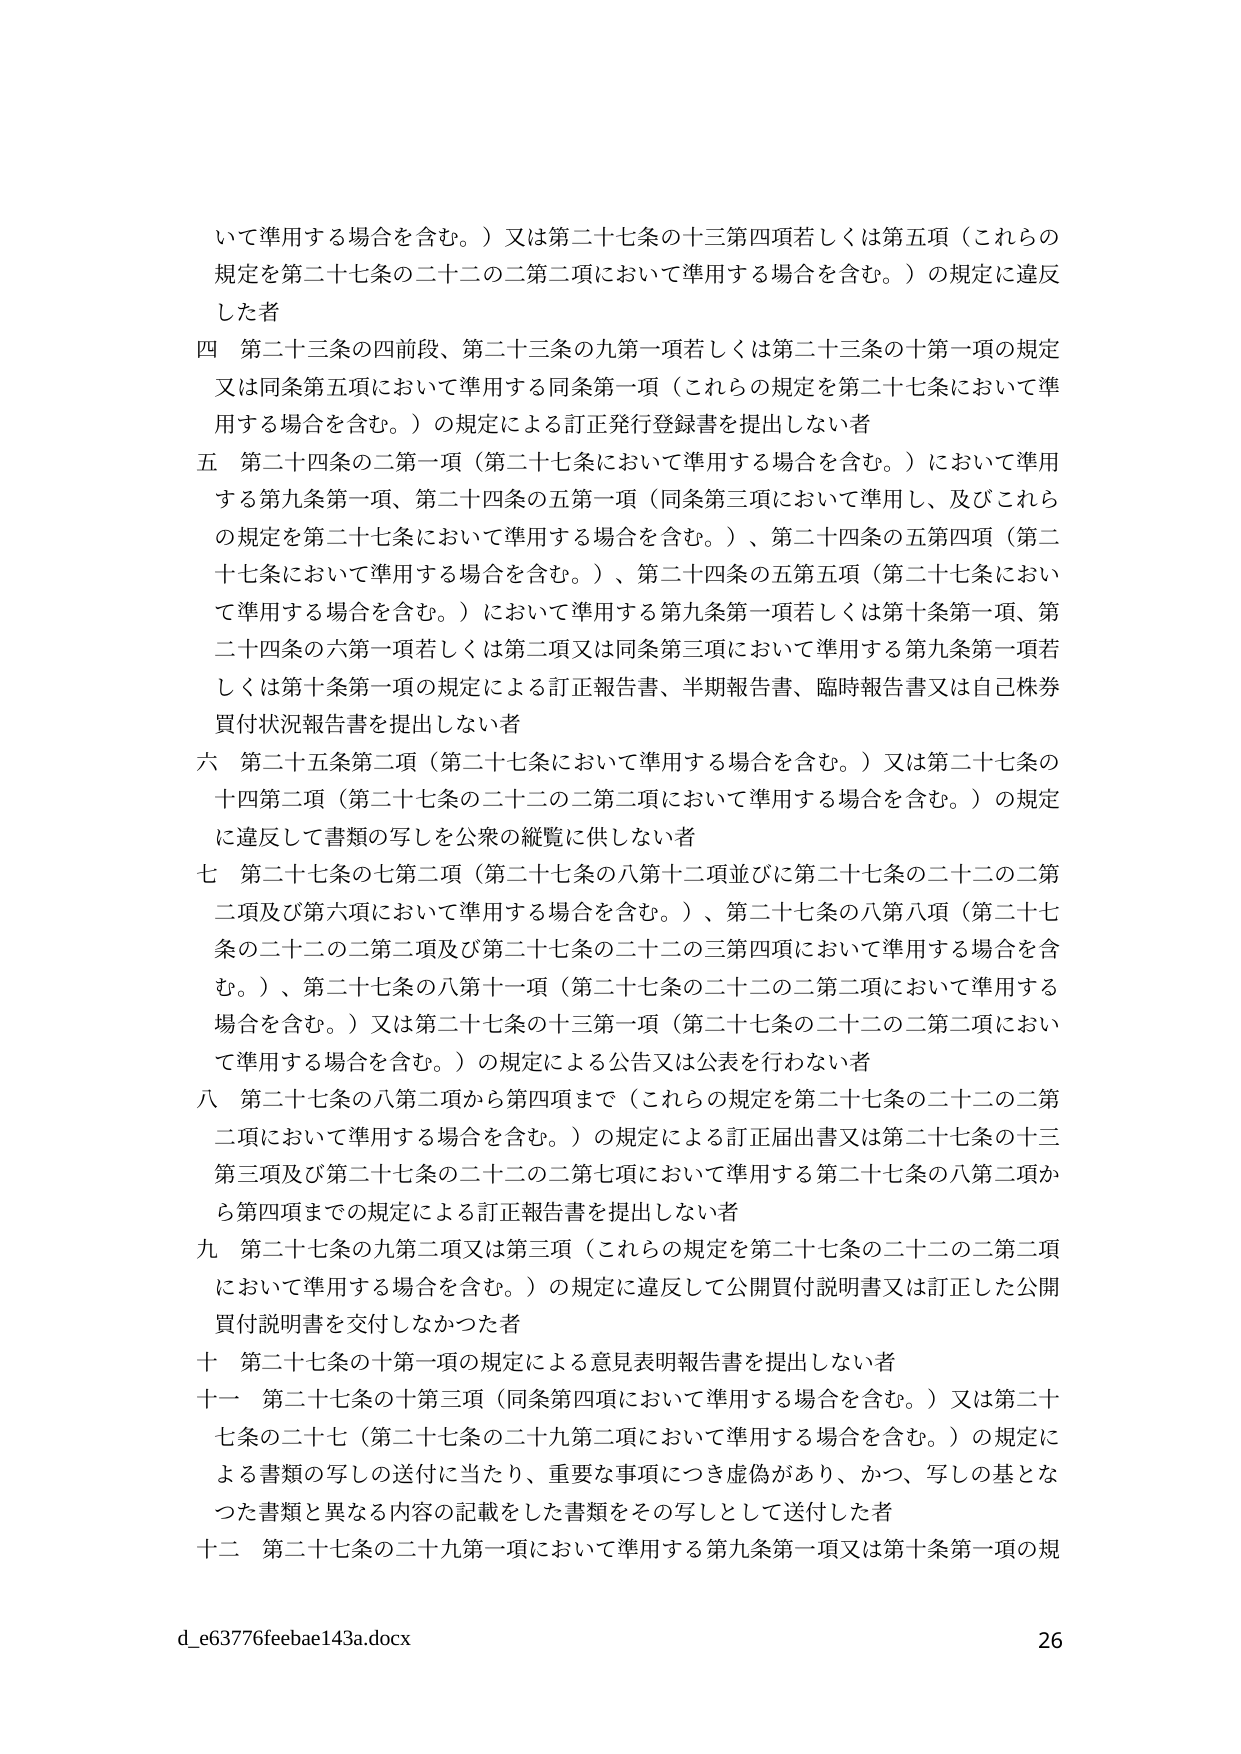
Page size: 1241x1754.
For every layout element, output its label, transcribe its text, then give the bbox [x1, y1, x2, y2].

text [196, 1529, 1063, 1567]
text 十一 第二十七条の十第三項（同条第四項において準用する場合を含む。）又は第二十七条の二十七（第二十七条の二十九第二項において準用する場合を含む。）の規定による書類の写しの送付に当たり、重要な事項につき虚偽があり、かつ、写しの基となつた書類と異なる内容の記載をした書類をその写しとして送付した者 [196, 1379, 1063, 1529]
text 七 第二十七条の七第二項（第二十七条の八第十二項並びに第二十七条の二十二の二第二項及び第六項において準用する場合を含む。）、第二十七条の八第八項（第二十七条の二十二の二第二項及び第二十七条の二十二の三第四項において準用する場合を含む。）、第二十七条の八第十一項（第二十七条の二十二の二第二項において準用する場合を含む。）又は第二十七条の十三第一項（第二十七条の二十二の二第二項において準用する場合を含む。）の規定による公告又は公表を行わない者 [196, 854, 1063, 1079]
text 十 第二十七条の十第一項の規定による意見表明報告書を提出しない者 [196, 1342, 1063, 1379]
text 六 第二十五条第二項（第二十七条において準用する場合を含む。）又は第二十七条の十四第二項（第二十七条の二十二の二第二項において準用する場合を含む。）の規定に違反して書類の写しを公衆の縦覧に供しない者 [196, 742, 1063, 854]
text 四 第二十三条の四前段、第二十三条の九第一項若しくは第二十三条の十第一項の規定又は同条第五項において準用する同条第一項（これらの規定を第二十七条において準用する場合を含む。）の規定による訂正発行登録書を提出しない者 [196, 329, 1063, 442]
text 九 第二十七条の九第二項又は第三項（これらの規定を第二十七条の二十二の二第二項において準用する場合を含む。）の規定に違反して公開買付説明書又は訂正した公開買付説明書を交付しなかつた者 [196, 1229, 1063, 1342]
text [196, 217, 1063, 329]
text 八 第二十七条の八第二項から第四項まで（これらの規定を第二十七条の二十二の二第二項において準用する場合を含む。）の規定による訂正届出書又は第二十七条の十三第三項及び第二十七条の二十二の二第七項において準用する第二十七条の八第二項から第四項までの規定による訂正報告書を提出しない者 [196, 1079, 1063, 1229]
text 五 第二十四条の二第一項（第二十七条において準用する場合を含む。）において準用する第九条第一項、第二十四条の五第一項（同条第三項において準用し、及びこれらの規定を第二十七条において準用する場合を含む。）、第二十四条の五第四項（第二十七条において準用する場合を含む。）、第二十四条の五第五項（第二十七条において準用する場合を含む。）において準用する第九条第一項若しくは第十条第一項、第二十四条の六第一項若しくは第二項又は同条第三項において準用する第九条第一項若しくは第十条第一項の規定による訂正報告書、半期報告書、臨時報告書又は自己株券買付状況報告書を提出しない者 [196, 442, 1063, 742]
